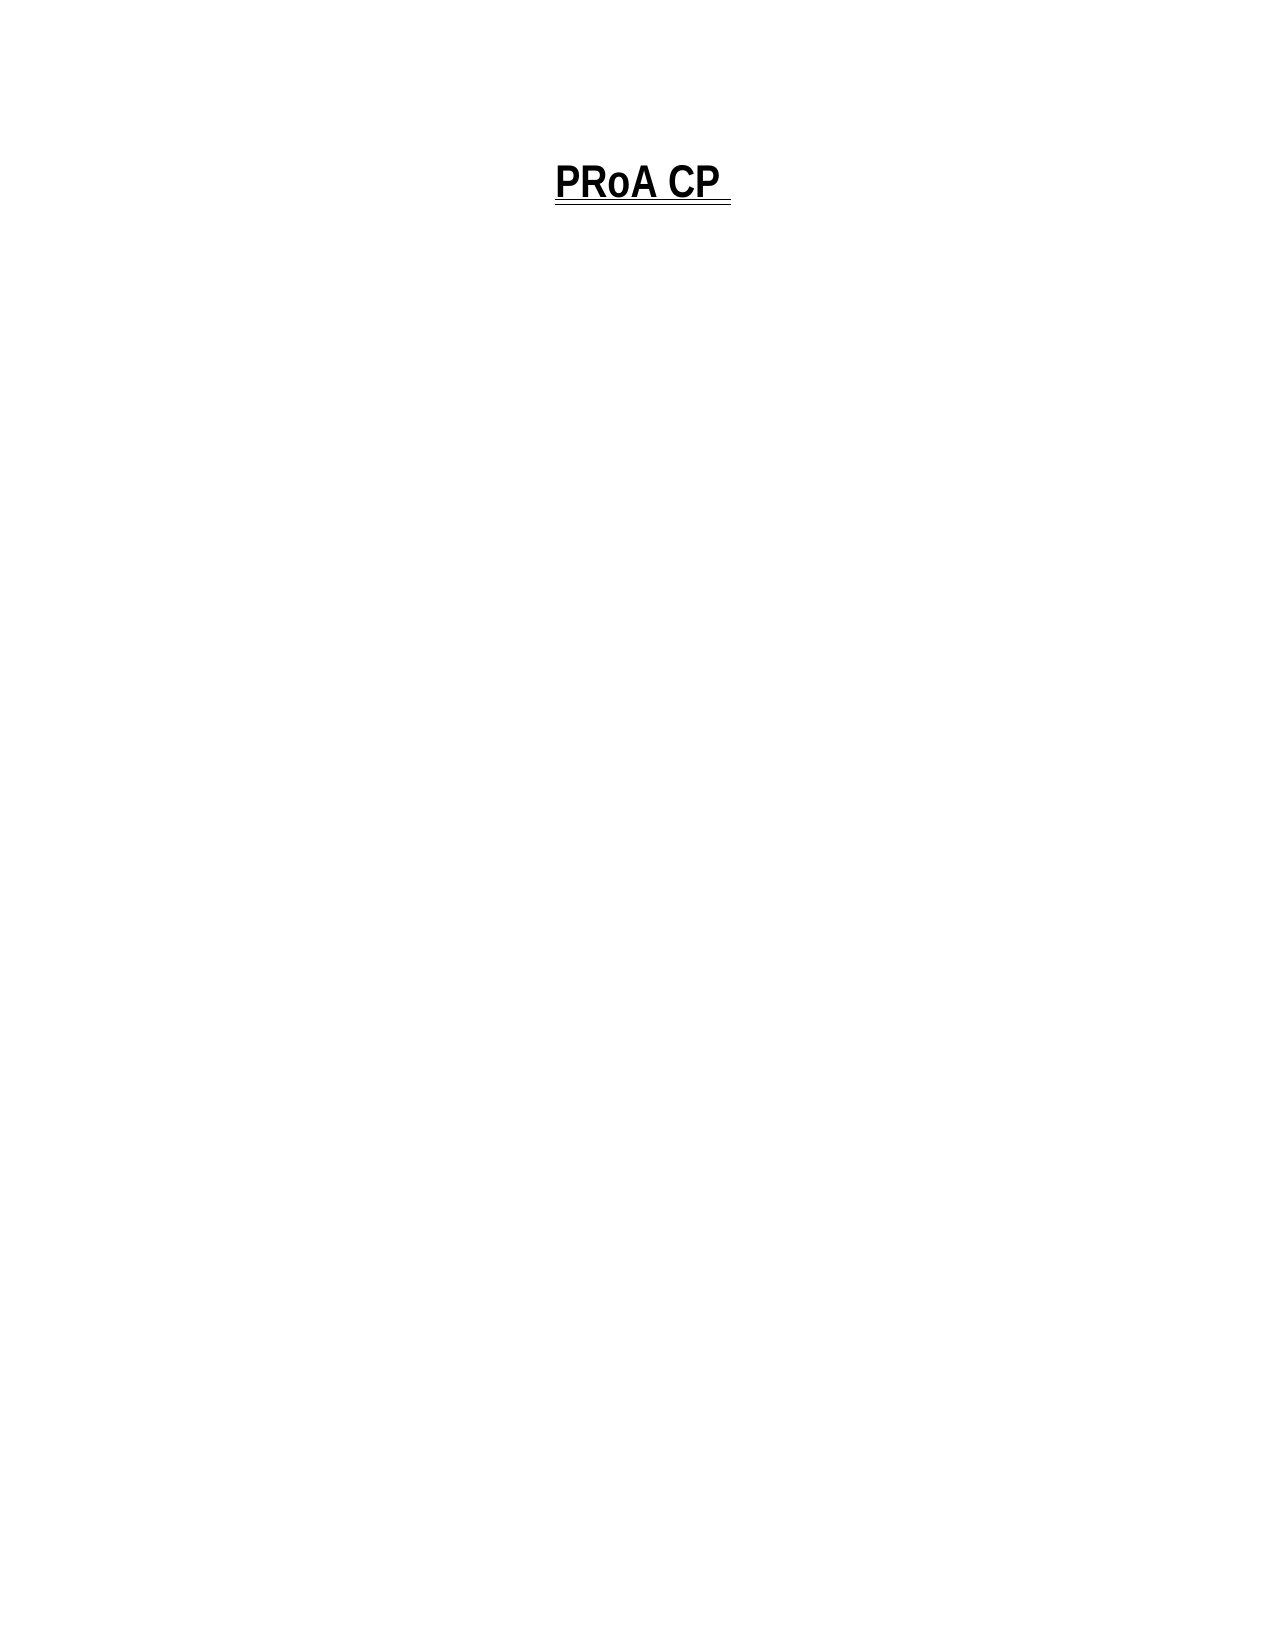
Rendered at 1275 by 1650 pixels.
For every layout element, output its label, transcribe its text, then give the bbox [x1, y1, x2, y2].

subtitle PRoA CP [150, 154, 1125, 207]
